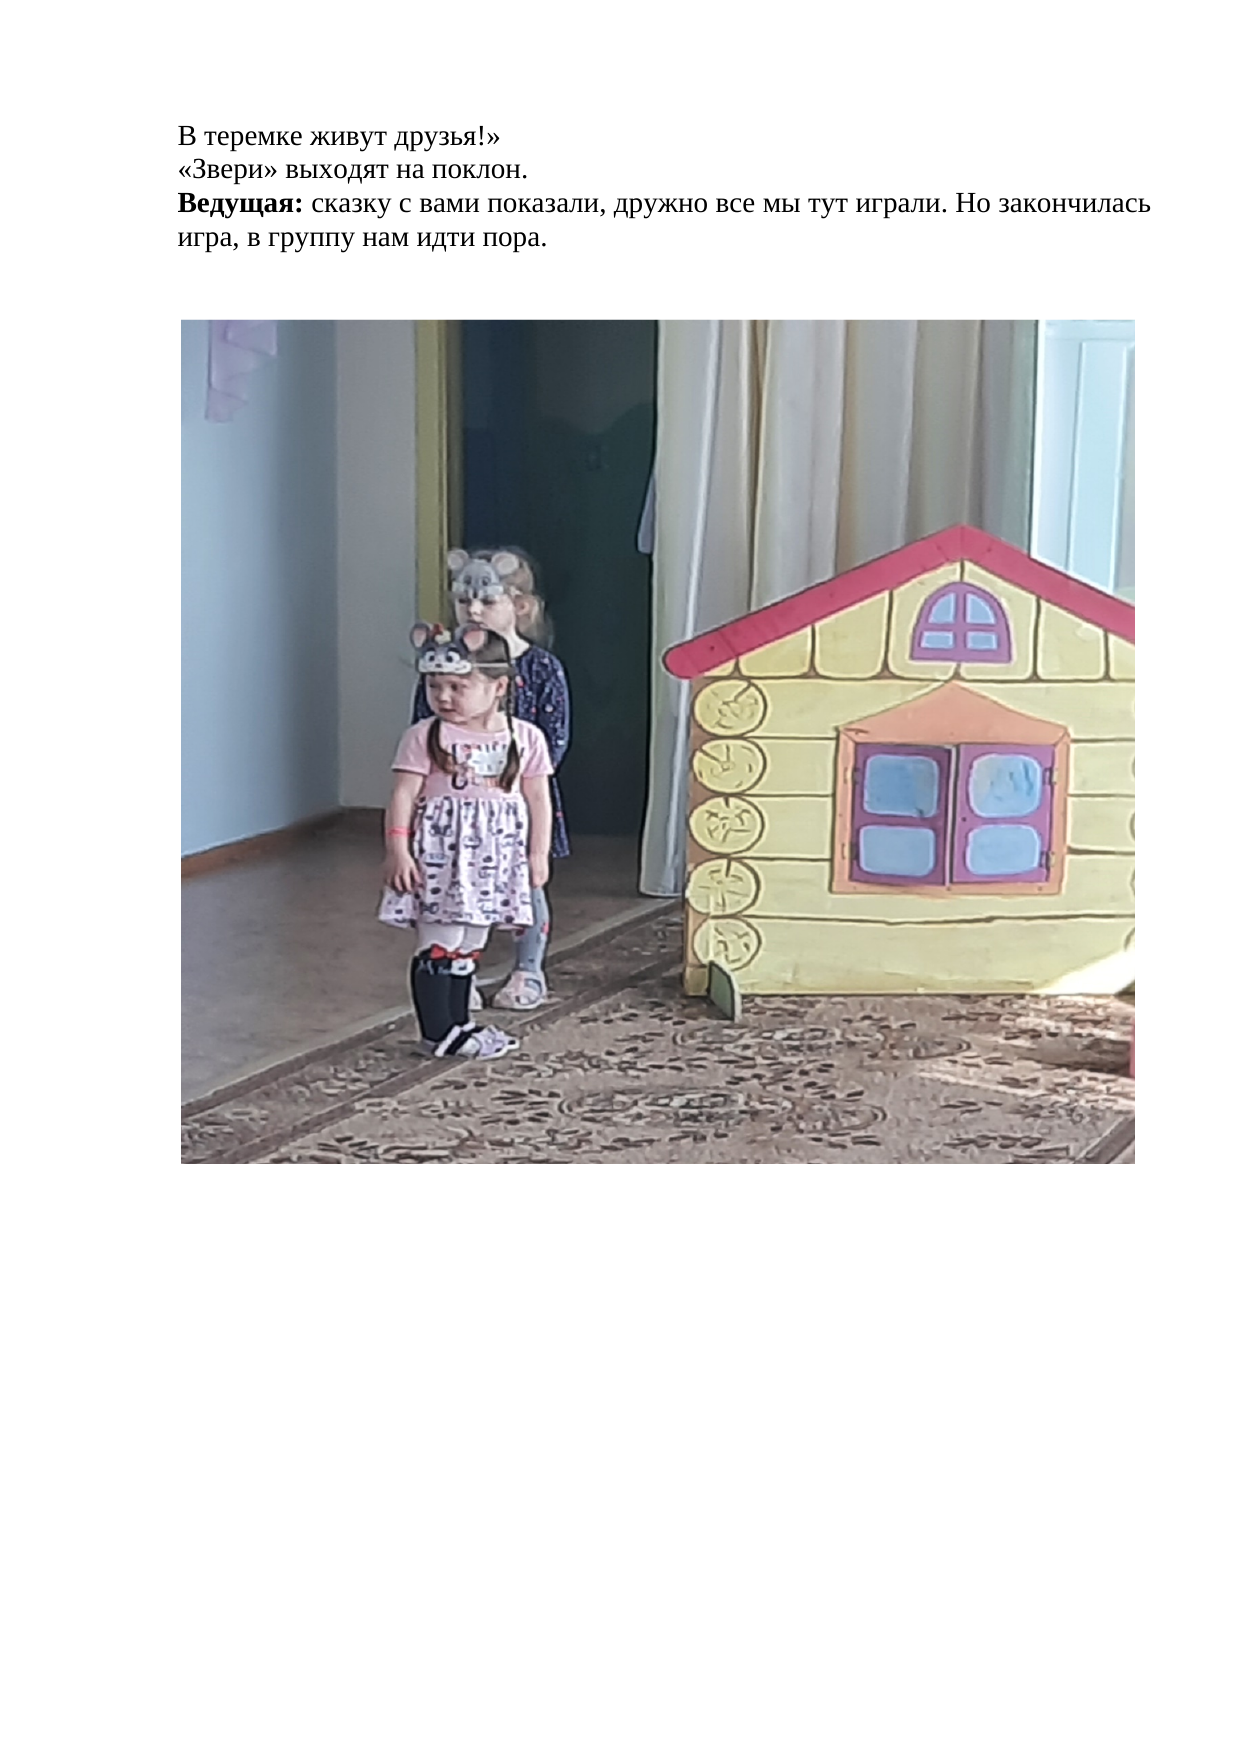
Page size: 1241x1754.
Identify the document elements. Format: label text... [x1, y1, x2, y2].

text В теремке живут друзья!» [177, 118, 1152, 152]
text «Звери» выходят на поклон. [177, 152, 1152, 185]
text Ведущая: сказку с вами показали, дружно все мы тут играли. Но закончилась игра, в группу нам идти пора. [177, 185, 1152, 252]
picture [181, 320, 1135, 1164]
